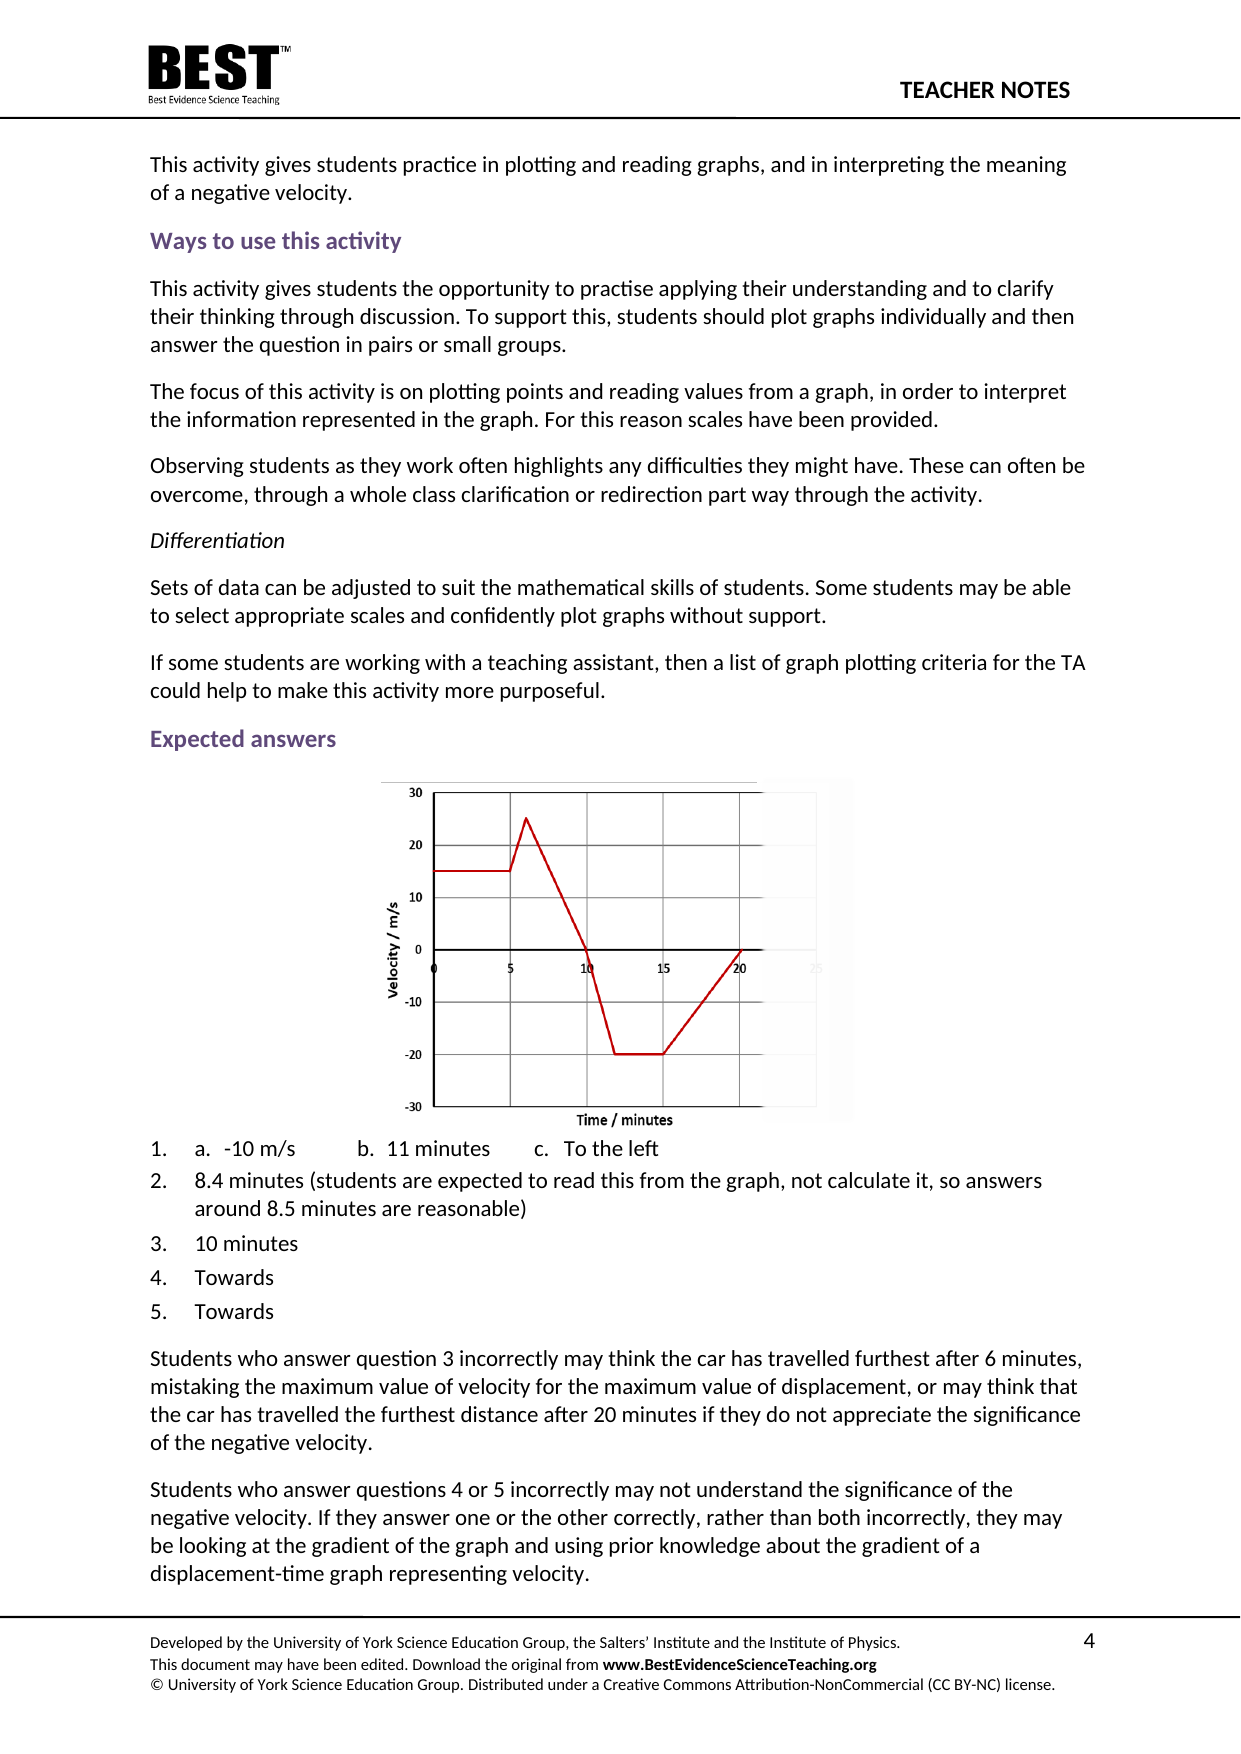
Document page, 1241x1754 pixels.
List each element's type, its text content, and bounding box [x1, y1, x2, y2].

text 1. a. -10 m/s b. 11 minutes c. To the left [150, 1134, 1090, 1162]
text 2. 8.4 minutes (students are expected to read this from the graph, not calculate it, so answers around 8.5 minutes are reasonable) [150, 1166, 1090, 1222]
text If some students are working with a teaching assistant, then a list of graph plotting criteria for the TA could help to make this activity more purposeful. [150, 648, 1090, 704]
text 4. Towards [150, 1263, 1090, 1291]
picture [148, 44, 291, 105]
text Sets of data can be adjusted to suit the mathematical skills of students. Some students may be able to select appropriate scales and confidently plot graphs without support. [150, 573, 1090, 629]
text 3. 10 minutes [150, 1229, 1090, 1257]
text The focus of this activity is on plotting points and reading values from a graph, in order to interpret the information represented in the graph. For this reason scales have been provided. [150, 377, 1090, 433]
text Ways to use this activity [150, 225, 1090, 255]
text Students who answer question 3 incorrectly may think the car has travelled furthest after 6 minutes, mistaking the maximum value of velocity for the maximum value of displacement, or may think that the car has travelled the furthest distance after 20 minutes if they do not appreciate the significance of the negative velocity. [150, 1344, 1090, 1456]
text 5. Towards [150, 1297, 1090, 1325]
text This activity gives students the opportunity to practise applying their understanding and to clarify their thinking through discussion. To support this, students should plot graphs individually and then answer the question in pairs or small groups. [150, 274, 1090, 358]
text This activity gives students practice in plotting and reading graphs, and in interpreting the meaning of a negative velocity. [150, 150, 1090, 206]
picture [381, 772, 860, 1135]
text Expected answers [150, 723, 1090, 753]
text Observing students as they work often highlights any difficulties they might have. These can often be overcome, through a whole class clarification or redirection part way through the activity. [150, 452, 1090, 508]
text Students who answer questions 4 or 5 incorrectly may not understand the significance of the negative velocity. If they answer one or the other correctly, rather than both incorrectly, they may be looking at the gradient of the graph and using prior knowledge about the gradient of a displacement-time graph representing velocity. [150, 1475, 1090, 1587]
text Differentiation [150, 526, 1090, 554]
